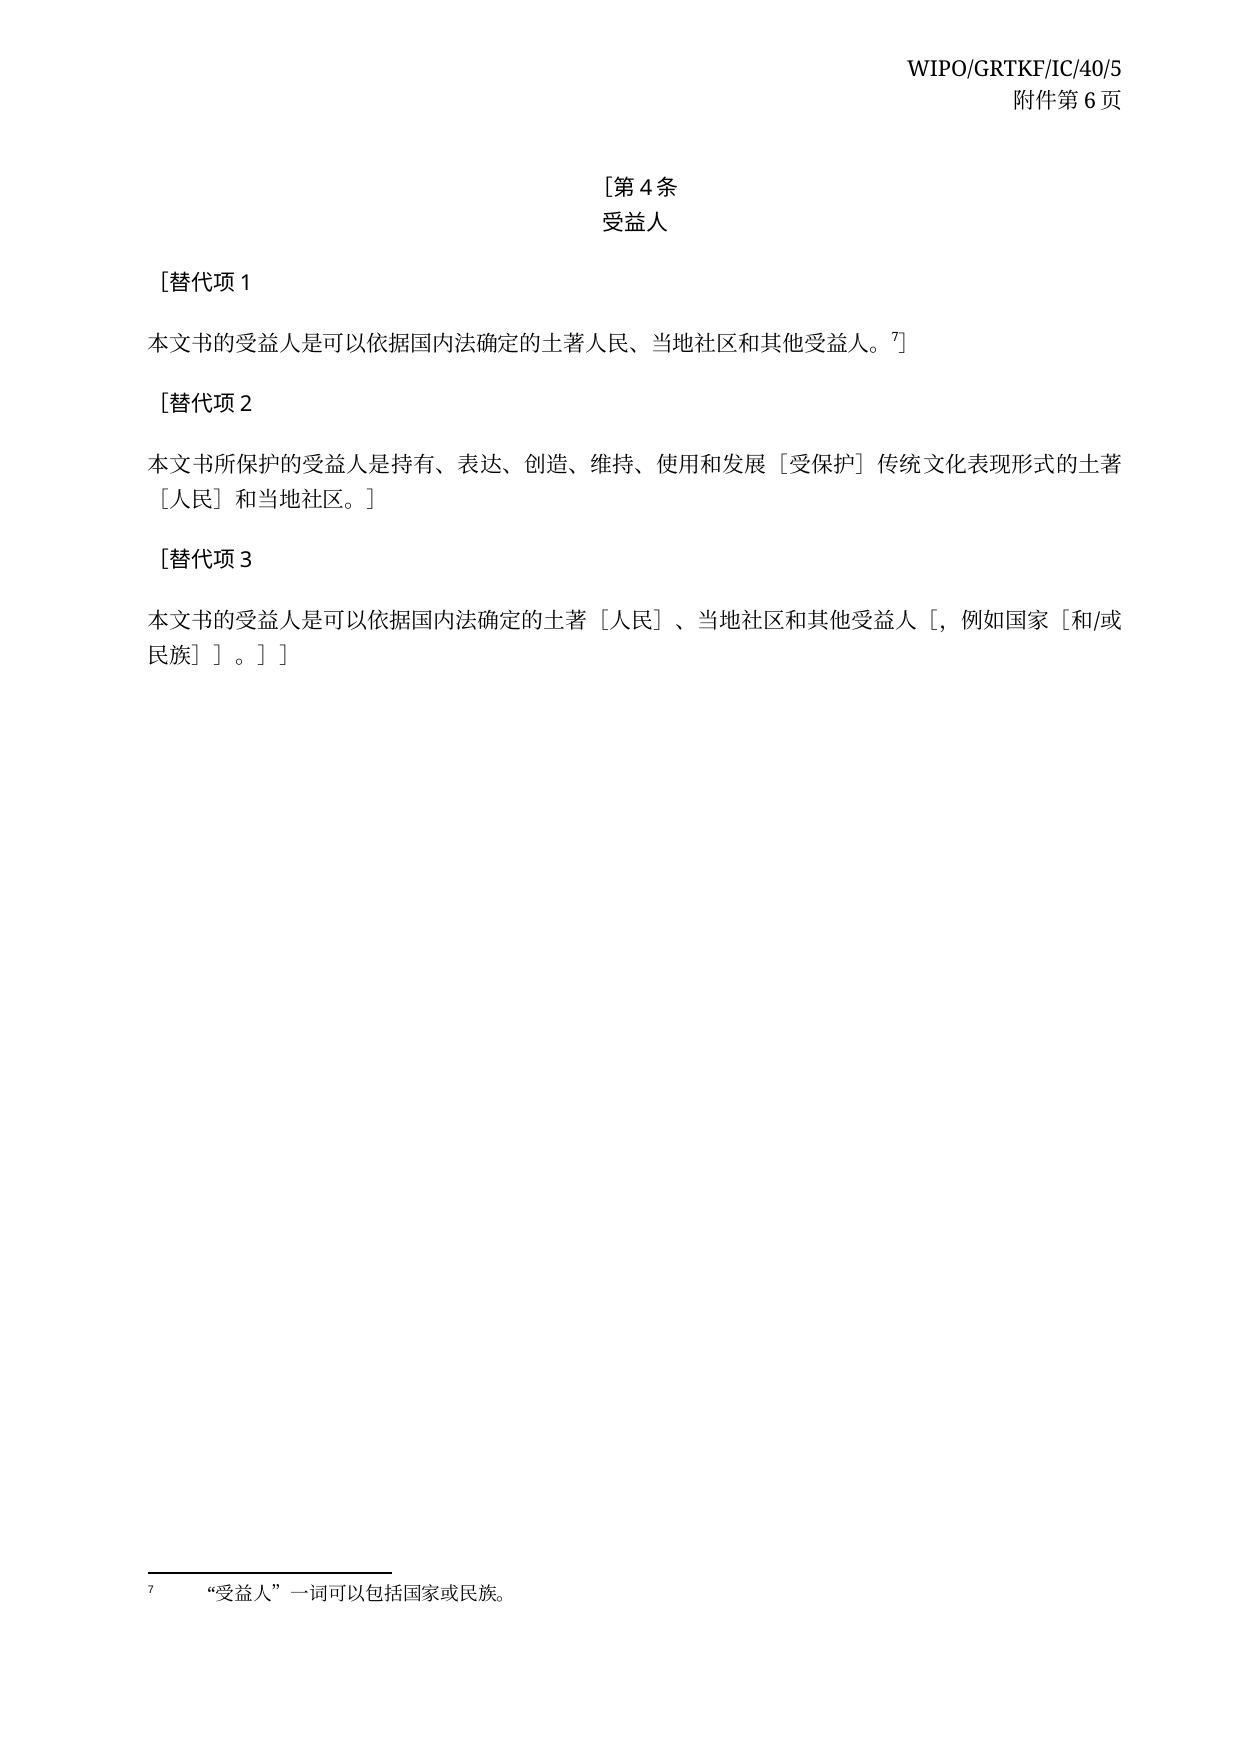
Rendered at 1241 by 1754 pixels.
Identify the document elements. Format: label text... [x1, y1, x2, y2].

text ［第4条 受益人 [148, 166, 1122, 237]
text 本文书所保护的受益人是持有、表达、创造、维持、使用和发展［受保护］传统文化表现形式的土著［人民］和当地社区。］ [148, 443, 1122, 514]
text ［替代项3 [148, 539, 1122, 574]
text ［替代项2 [148, 382, 1122, 418]
text 本文书的受益人是可以依据国内法确定的土著［人民］、当地社区和其他受益人［，例如国家［和/或民族］］。］］ [148, 599, 1122, 670]
text ［替代项1 [148, 262, 1122, 297]
text 本文书的受益人是可以依据国内法确定的土著人民、当地社区和其他受益人。］ [148, 322, 1122, 357]
